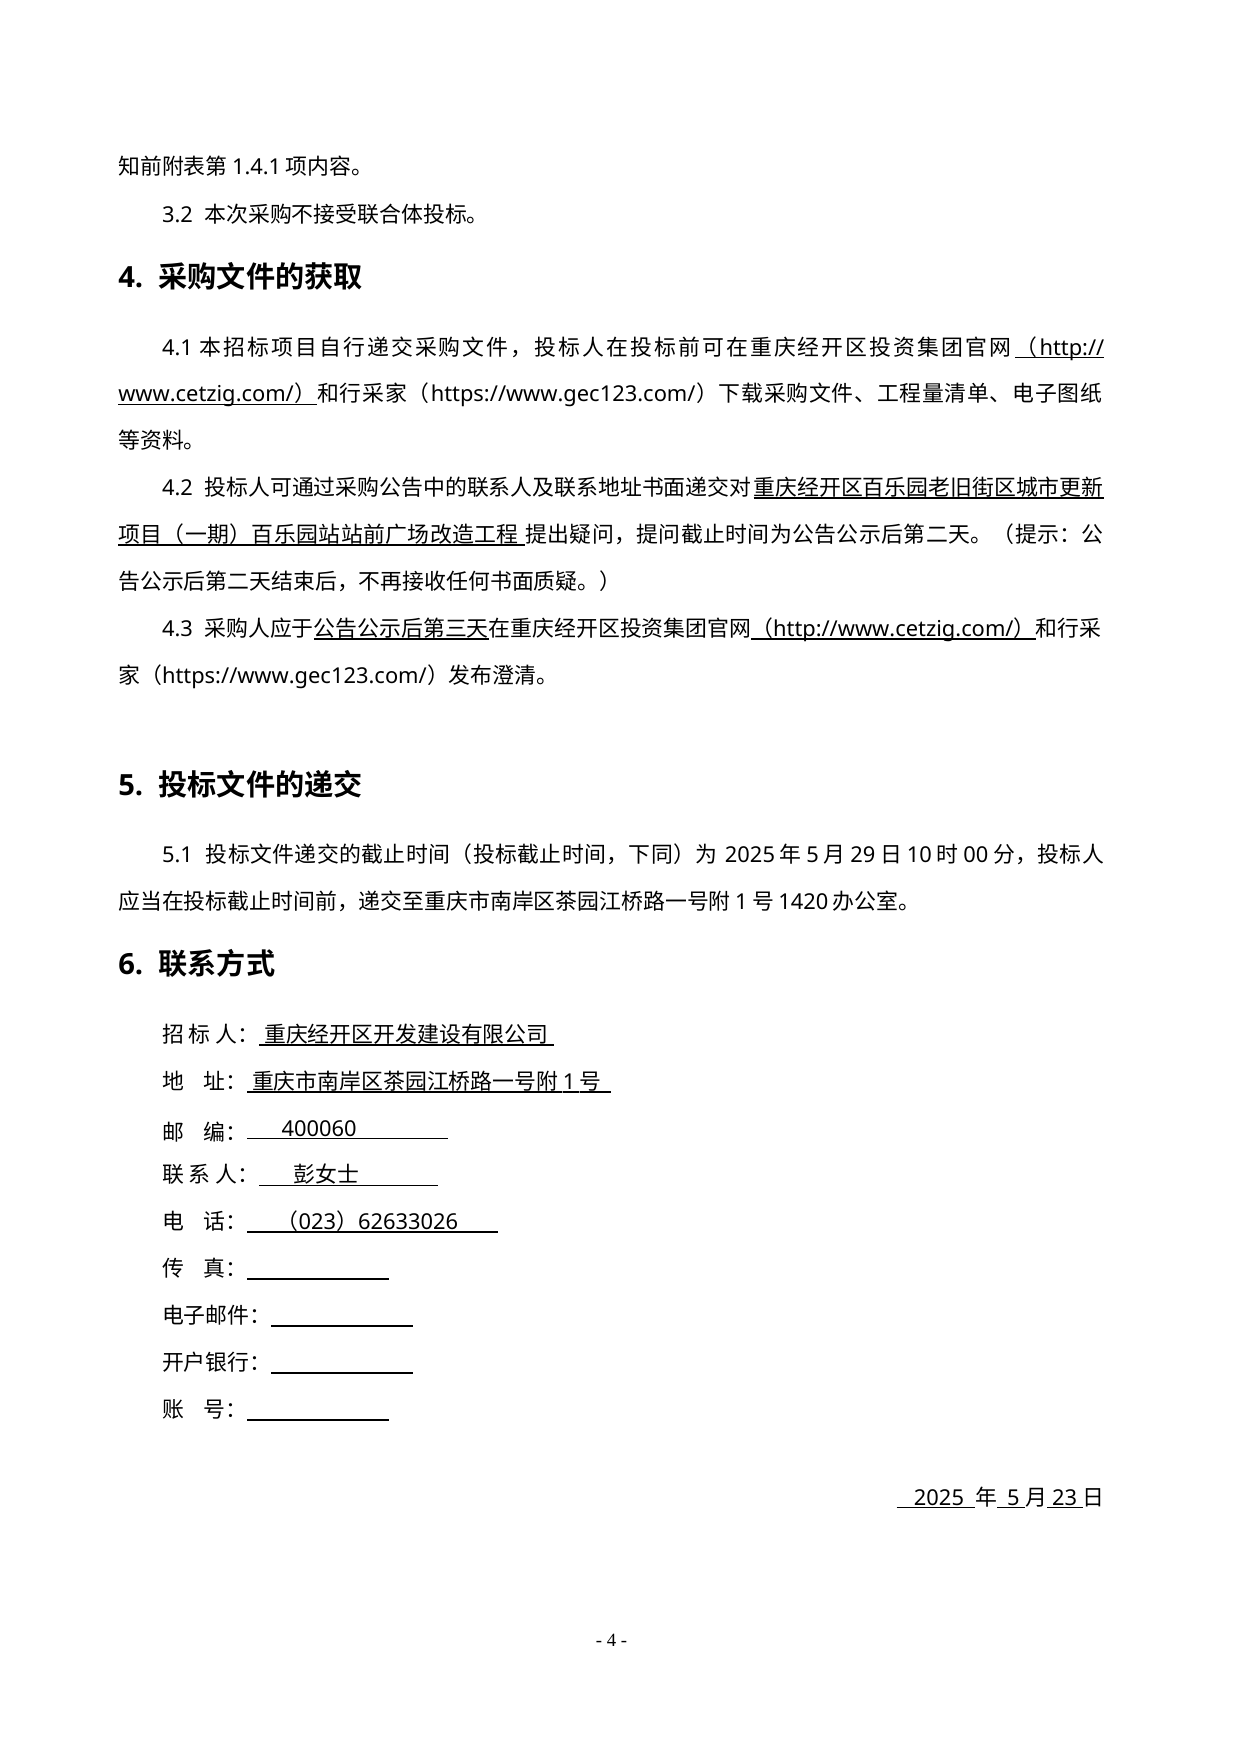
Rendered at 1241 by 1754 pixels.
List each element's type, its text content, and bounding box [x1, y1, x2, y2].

text 5.1 投标文件递交的截止时间（投标截止时间，下同）为 2025年5月29日10时00分，投标人应当在投标截止时间前，递交至重庆市南岸区茶园江桥路一号附1号1420办公室。 [118, 825, 1104, 919]
subtitle 4. 采购文件的获取 [118, 242, 1104, 307]
text 账 号： [118, 1380, 1104, 1427]
text 3.2 本次采购不接受联合体投标。 [118, 184, 1104, 232]
text 联 系 人： 彭女士 [118, 1145, 1104, 1192]
text 2025 年 5 月 23 日 [118, 1468, 1104, 1514]
text 邮 编： 400060 [118, 1098, 1104, 1145]
subtitle 5. 投标文件的递交 [118, 750, 1104, 815]
text 开户银行： [118, 1333, 1104, 1380]
text 地 址： 重庆市南岸区茶园江桥路一号附1号 [118, 1052, 1104, 1098]
text 电子邮件： [118, 1286, 1104, 1333]
text 3.1.2 投标人还应在人员、设备、资金等方面具有相应的施工能力，详见采购文件第二章投标人须知前附表第1.4.1项内容。 [118, 136, 1104, 184]
text 4.1本招标项目自行递交采购文件，投标人在投标前可在重庆经开区投资集团官网（http://www.cetzig.com/）和行采家（https://www.gec123.com/）下载采购文件、工程量清单、电子图纸等资料。 [118, 317, 1104, 458]
text 4.3 采购人应于公告公示后第三天在重庆经开区投资集团官网（http://www.cetzig.com/）和行采家（https://www.gec123.com/）发布澄清。 [118, 599, 1104, 692]
text 4.2 投标人可通过采购公告中的联系人及联系地址书面递交对重庆经开区百乐园老旧街区城市更新项目（一期）百乐园站站前广场改造工程 提出疑问，提问截止时间为公告公示后第二天。（提示：公告公示后第二天结束后，不再接收任何书面质疑。） [118, 458, 1104, 599]
text 电 话： （023）62633026 [118, 1192, 1104, 1239]
subtitle 6. 联系方式 [118, 929, 1104, 994]
text 招 标 人： 重庆经开区开发建设有限公司 [118, 1005, 1104, 1052]
text 传 真： [118, 1239, 1104, 1286]
